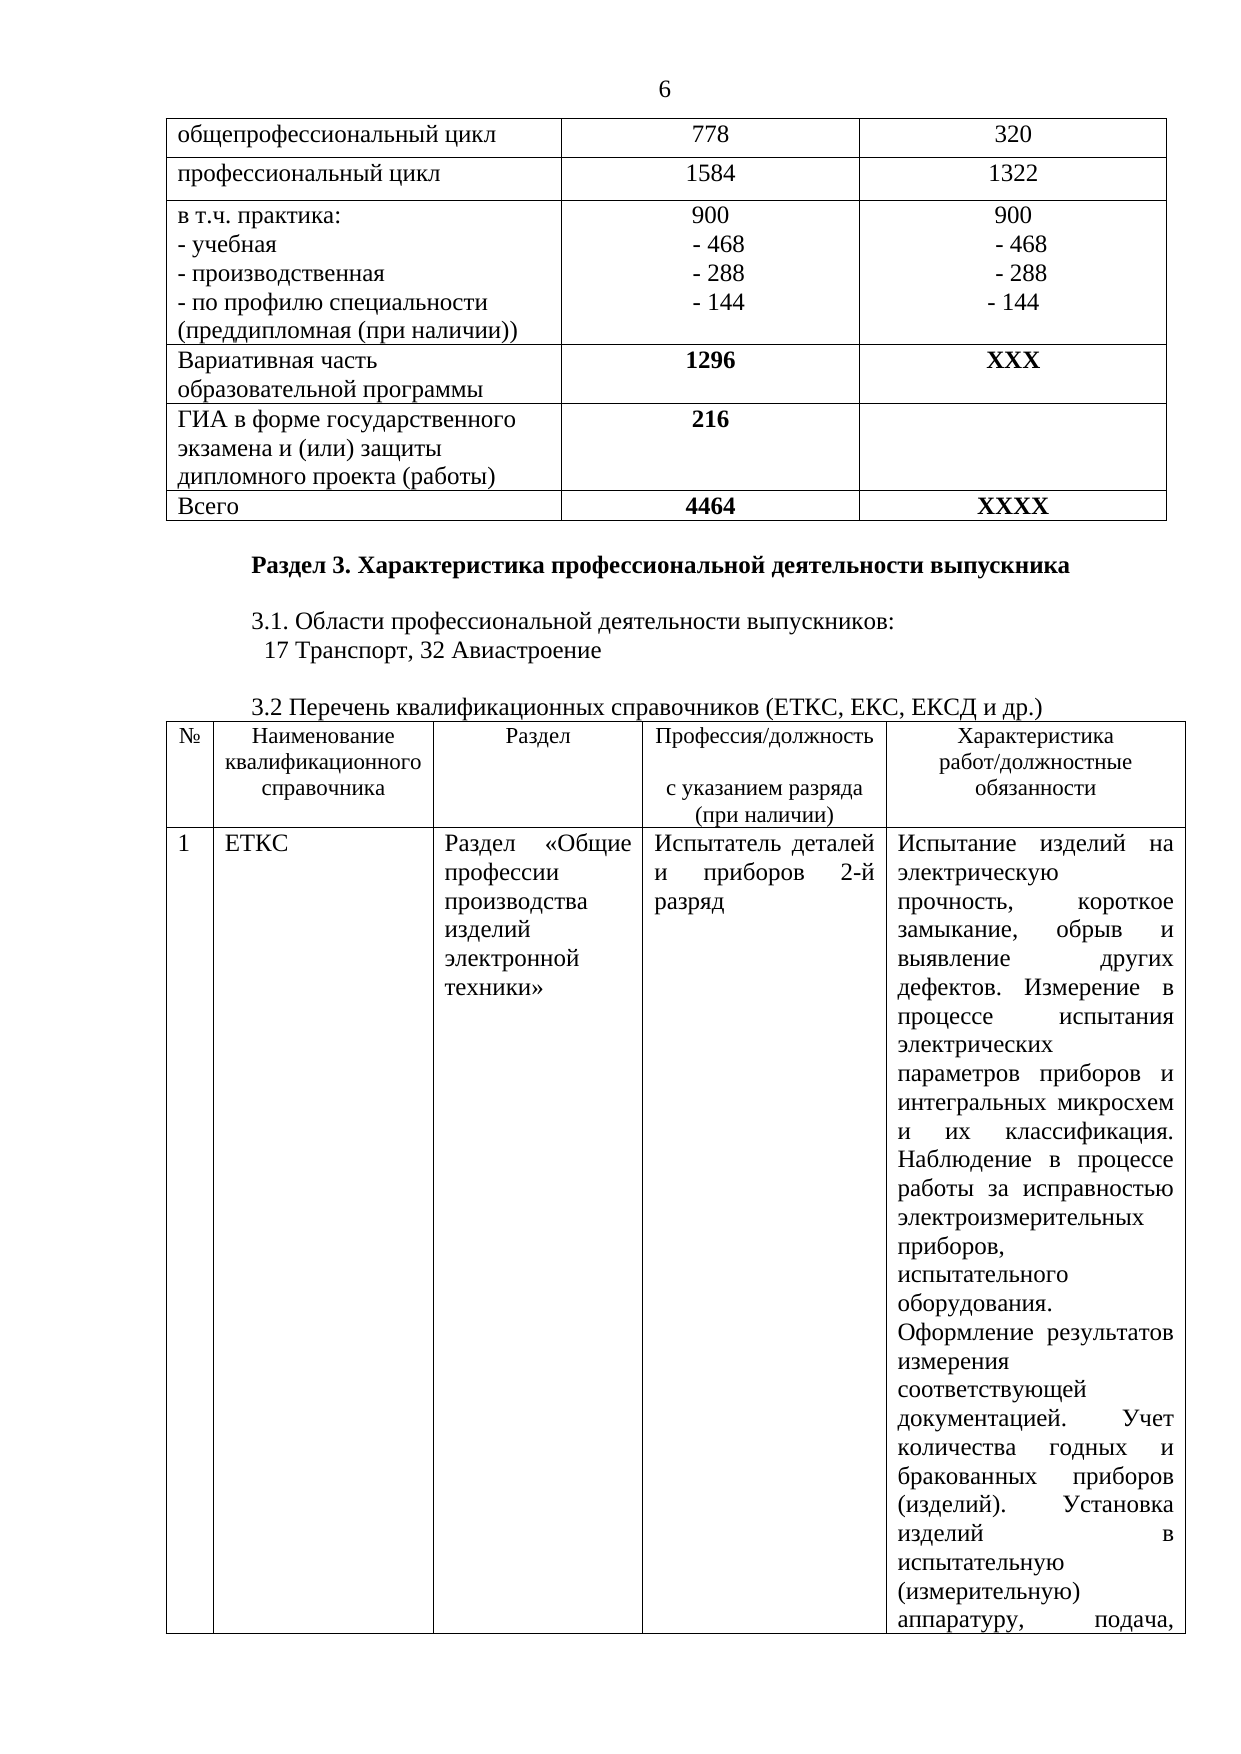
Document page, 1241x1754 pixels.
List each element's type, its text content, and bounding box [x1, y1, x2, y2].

table_cell ХХХ [860, 345, 1166, 403]
table_cell 216 [562, 404, 859, 490]
table_cell 1584 [562, 158, 859, 199]
table_cell 778 [562, 119, 859, 157]
table_cell 320 [860, 119, 1166, 157]
subtitle Раздел 3. Характеристика профессиональной деятельности выпускника [177, 550, 1152, 578]
table_cell 1322 [860, 158, 1166, 199]
text 3.2 Перечень квалификационных справочников (ЕТКС, ЕКС, ЕКСД и др.) [177, 692, 1152, 721]
table_header Наименование квалификационного справочника [214, 722, 433, 827]
table_cell 900 - 468 - 288 - 144 [562, 201, 859, 344]
table_header Профессия/должность с указанием разряда (при наличии) [643, 722, 886, 827]
table_cell общепрофессиональный цикл [167, 119, 561, 157]
table_cell ЕТКС [214, 828, 433, 1633]
text 17 Транспорт, 32 Авиастроение [177, 635, 1152, 664]
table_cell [643, 828, 886, 1633]
table_header Характеристика работ/должностные обязанности [887, 722, 1185, 827]
table_cell в т.ч. практика: - учебная - производственная - по профилю специальности (преддипломная (при наличии)) [167, 201, 561, 344]
table_header Раздел [434, 722, 642, 827]
table_cell Вариативная часть образовательной программы [167, 345, 561, 403]
text 3.1. Области профессиональной деятельности выпускников: [177, 606, 1152, 635]
table_cell ХХХХ [860, 491, 1166, 520]
table_header № [167, 722, 213, 827]
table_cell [887, 828, 1185, 1633]
table_cell 900 - 468 - 288 - 144 [860, 201, 1166, 344]
table_cell профессиональный цикл [167, 158, 561, 199]
table_cell 1 [167, 828, 213, 1633]
table_cell 4464 [562, 491, 859, 520]
table_cell 1296 [562, 345, 859, 403]
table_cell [434, 828, 642, 1633]
table_cell [860, 404, 1166, 490]
table_cell Всего [167, 491, 561, 520]
table_cell ГИА в форме государственного экзамена и (или) защиты дипломного проекта (работы) [167, 404, 561, 490]
